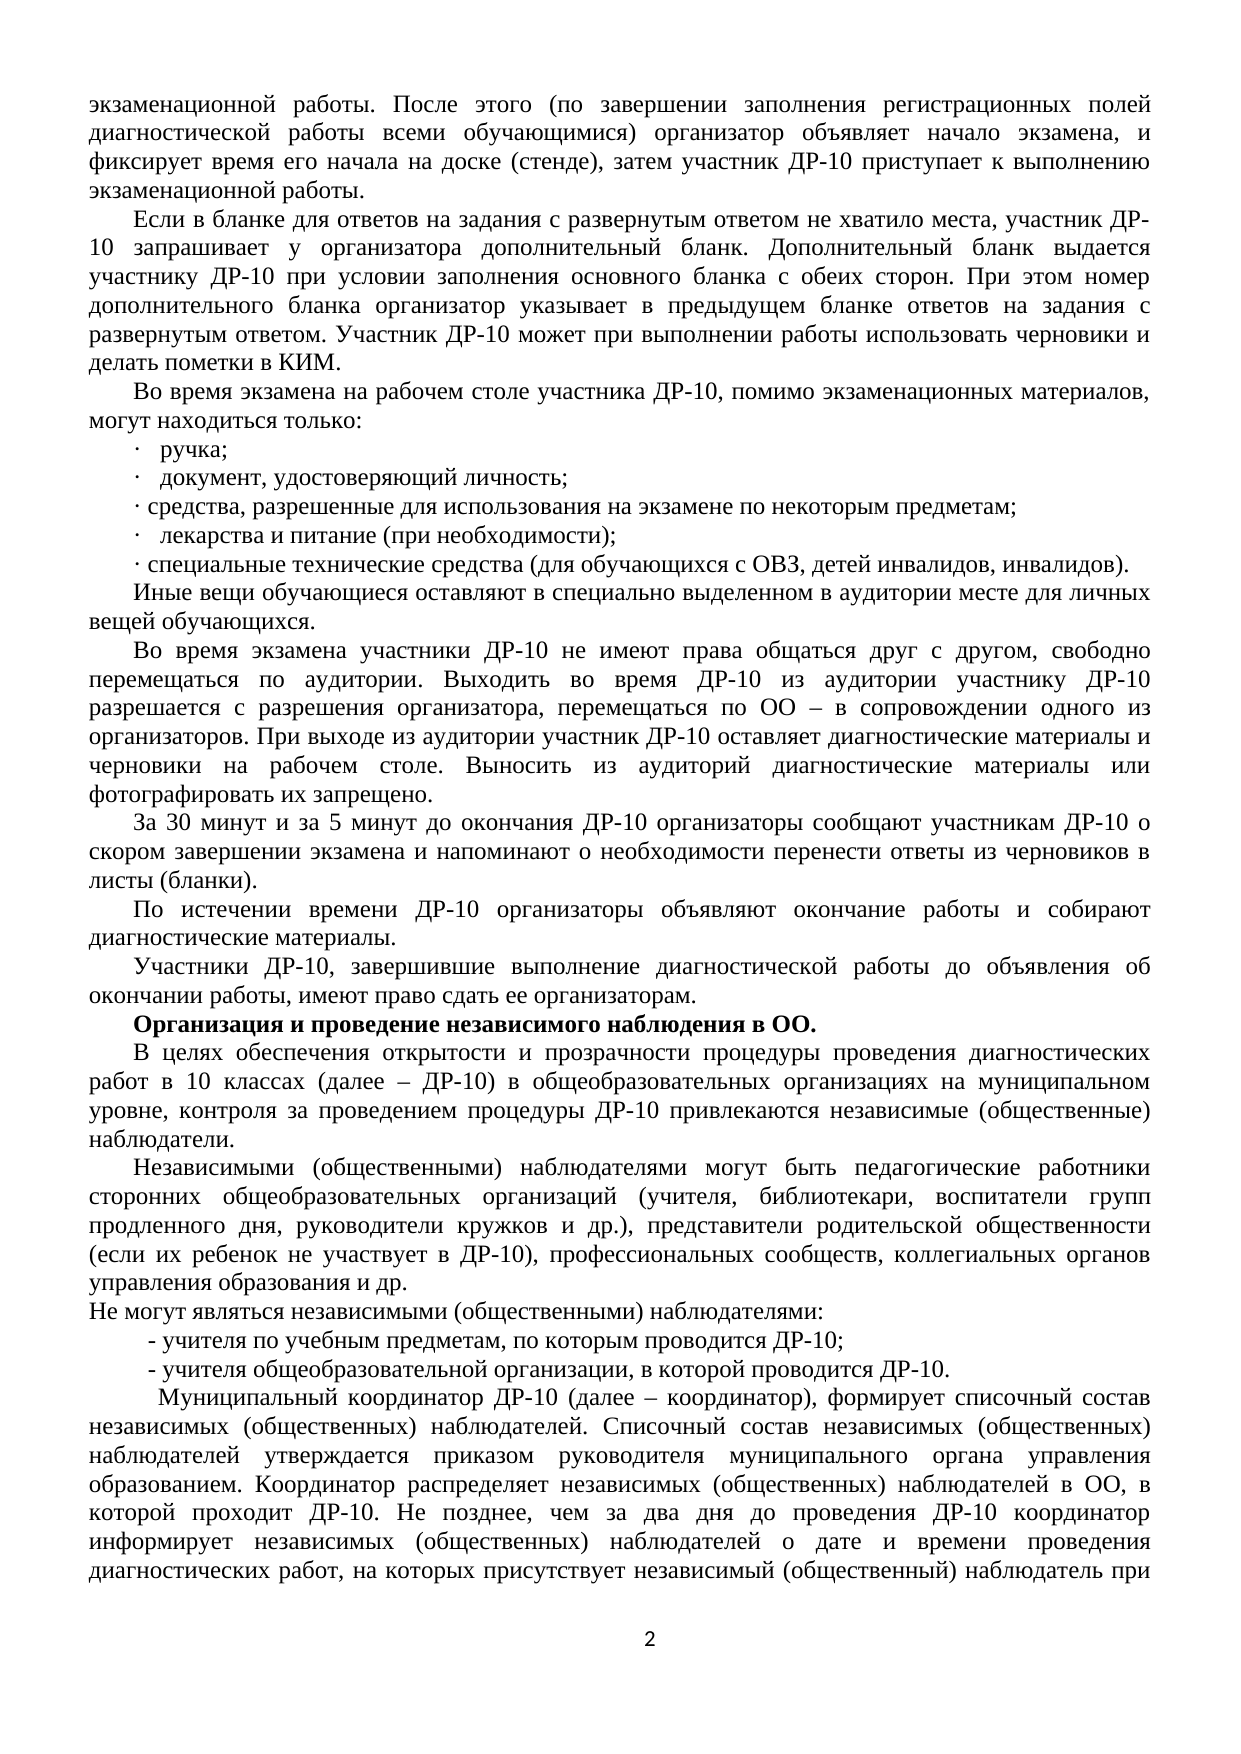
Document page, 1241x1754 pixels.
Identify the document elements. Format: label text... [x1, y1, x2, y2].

text За 30 минут и за 5 минут до окончания ДР-10 организаторы сообщают участникам ДР-10 о скором завершении экзамена и напоминают о необходимости перенести ответы из черновиков в листы (бланки). [89, 807, 1152, 894]
text - учителя общеобразовательной организации, в которой проводится ДР-10. [148, 1354, 1152, 1382]
text - учителя по учебным предметам, по которым проводится ДР-10; [148, 1325, 1152, 1354]
text Если в бланке для ответов на задания с развернутым ответом не хватило места, участник ДР-10 запрашивает у организатора дополнительный бланк. Дополнительный бланк выдается участнику ДР-10 при условии заполнения основного бланка с обеих сторон. При этом номер дополнительного бланка организатор указывает в предыдущем бланке ответов на задания с развернутым ответом. Участник ДР-10 может при выполнении работы использовать черновики и делать пометки в КИМ. [89, 204, 1152, 376]
text Участники ДР-10, завершившие выполнение диагностической работы до объявления об окончании работы, имеют право сдать ее организаторам. [89, 951, 1152, 1009]
text · специальные технические средства (для обучающихся с ОВЗ, детей инвалидов, инвалидов). [89, 549, 1152, 577]
text Независимыми (общественными) наблюдателями могут быть педагогические работники сторонних общеобразовательных организаций (учителя, библиотекари, воспитатели групп продленного дня, руководители кружков и др.), представители родительской общественности (если их ребенок не участвует в ДР-10), профессиональных сообществ, коллегиальных органов управления образования и др. [89, 1152, 1152, 1296]
text Не могут являться независимыми (общественными) наблюдателями: [89, 1296, 1152, 1325]
text Во время экзамена участники ДР-10 не имеют права общаться друг с другом, свободно перемещаться по аудитории. Выходить во время ДР-10 из аудитории участнику ДР-10 разрешается с разрешения организатора, перемещаться по ОО – в сопровождении одного из организаторов. При выходе из аудитории участник ДР-10 оставляет диагностические материалы и черновики на рабочем столе. Выносить из аудиторий диагностические материалы или фотографировать их запрещено. [89, 635, 1152, 807]
text Во время экзамена на рабочем столе участника ДР-10, помимо экзаменационных материалов, могут находиться только: [89, 376, 1152, 434]
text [89, 1382, 1152, 1584]
text · лекарства и питание (при необходимости); [89, 520, 1152, 549]
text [89, 89, 1152, 204]
text · средства, разрешенные для использования на экзамене по некоторым предметам; [89, 491, 1152, 520]
text · ручка; [89, 434, 1152, 462]
text · документ, удостоверяющий личность; [89, 462, 1152, 491]
text Иные вещи обучающиеся оставляют в специально выделенном в аудитории месте для личных вещей обучающихся. [89, 577, 1152, 635]
text По истечении времени ДР-10 организаторы объявляют окончание работы и собирают диагностические материалы. [89, 894, 1152, 951]
text В целях обеспечения открытости и прозрачности процедуры проведения диагностических работ в 10 классах (далее – ДР-10) в общеобразовательных организациях на муниципальном уровне, контроля за проведением процедуры ДР-10 привлекаются независимые (общественные) наблюдатели. [89, 1037, 1152, 1152]
text Организация и проведение независимого наблюдения в ОО. [89, 1009, 1152, 1037]
